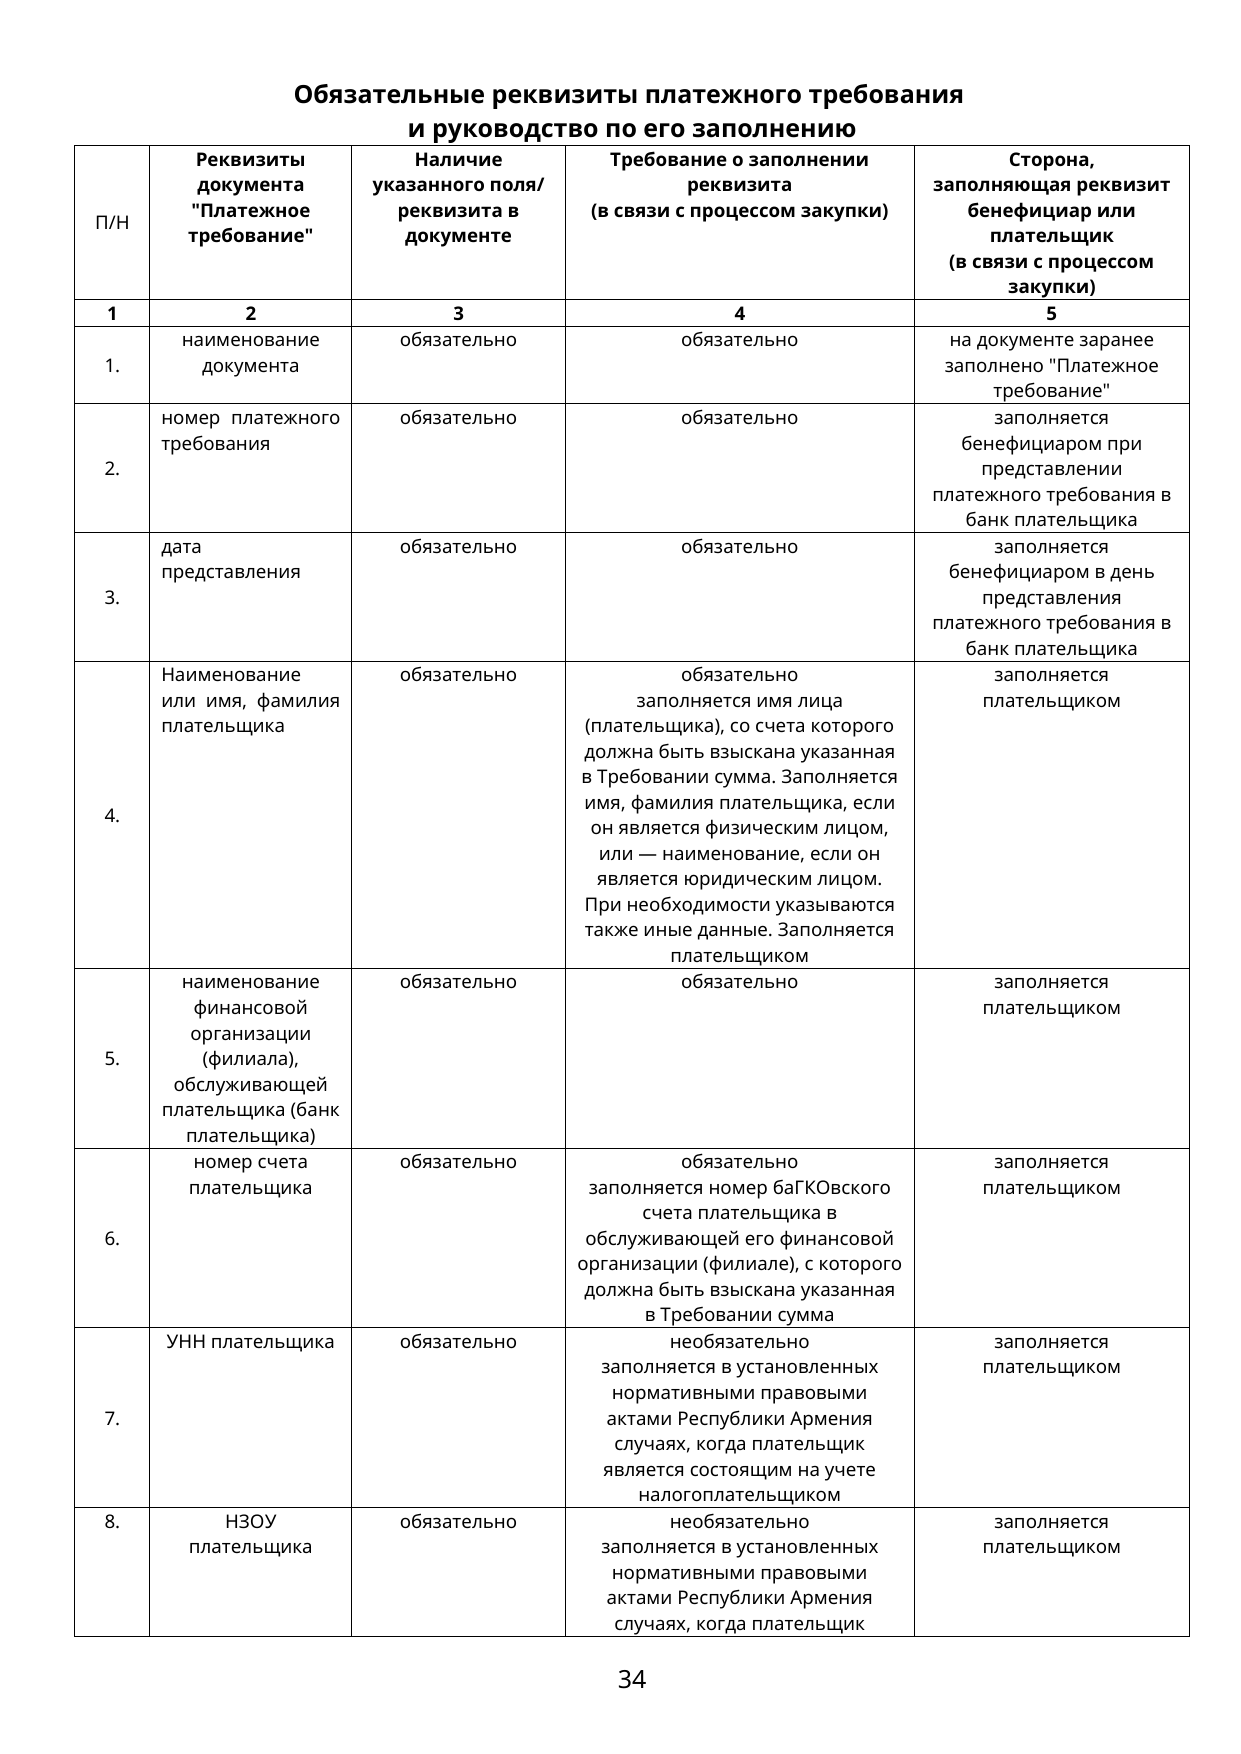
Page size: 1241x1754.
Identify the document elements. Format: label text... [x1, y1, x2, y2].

table_cell 3 [352, 300, 565, 326]
table_cell 7. [75, 1328, 149, 1507]
table_cell НЗОУ плательщика [150, 1508, 351, 1636]
table_cell обязательно [352, 662, 565, 968]
table_cell 6. [75, 1149, 149, 1327]
table_cell обязательно [352, 327, 565, 403]
table_cell 3. [75, 533, 149, 661]
table_cell необязательно заполняется в установленных нормативными правовыми актами Республики Армения случаях, когда плательщик является состоящим на учете налогоплательщиком [566, 1328, 914, 1507]
table_cell наименование финансовой организации (филиала), обслуживающей плательщика (банк плательщика) [150, 969, 351, 1147]
table_header Сторона, заполняющая реквизит бенефициар или плательщик (в связи с процессом закупки) [915, 146, 1189, 299]
table_header П/Н [75, 146, 149, 299]
table_cell номер счета плательщика [150, 1149, 351, 1327]
table_header Требование о заполнении реквизита (в связи с процессом закупки) [566, 146, 914, 299]
table_cell необязательно заполняется в установленных нормативными правовыми актами Республики Армения случаях, когда плательщик является физическим лицом [566, 1508, 914, 1636]
table_cell обязательно [352, 533, 565, 661]
table_cell 4 [566, 300, 914, 326]
table_cell Наименование или имя, фамилия плательщика [150, 662, 351, 968]
table_cell на документе заранее заполнено "Платежное требование" [915, 327, 1189, 403]
table_cell заполняется плательщиком [915, 1149, 1189, 1327]
table_cell обязательно заполняется имя лица (плательщика), со счета которого должна быть взыскана указанная в Требовании сумма. Заполняется имя, фамилия плательщика, если он является физическим лицом, или — наименование, если он является юридическим лицом. При необходимости указываются также иные данные. Заполняется плательщиком [566, 662, 914, 968]
table_cell наименование документа [150, 327, 351, 403]
table_header Наличие указанного поля/ реквизита в документе [352, 146, 565, 299]
table_cell обязательно [566, 533, 914, 661]
table_cell номер платежного требования [150, 404, 351, 532]
table_cell заполняется плательщиком [915, 662, 1189, 968]
table_cell обязательно заполняется номер баГКОвского счета плательщика в обслуживающей его финансовой организации (филиале), с которого должна быть взыскана указанная в Требовании сумма [566, 1149, 914, 1327]
table_cell 2. [75, 404, 149, 532]
table_cell УНН плательщика [150, 1328, 351, 1507]
table_cell обязательно [566, 327, 914, 403]
table_cell 1. [75, 327, 149, 403]
table_cell 1 [75, 300, 149, 326]
table_cell 2 [150, 300, 351, 326]
table_cell обязательно [352, 404, 565, 532]
table_cell обязательно [566, 969, 914, 1147]
table_cell обязательно [352, 1328, 565, 1507]
table_cell заполняется плательщиком [915, 969, 1189, 1147]
table_cell дата представления [150, 533, 351, 661]
table_cell обязательно [352, 1149, 565, 1327]
table_cell заполняется плательщиком [915, 1328, 1189, 1507]
table_cell обязательно [566, 404, 914, 532]
table_cell 4. [75, 662, 149, 968]
table_cell заполняется бенефициаром при представлении платежного требования в банк плательщика [915, 404, 1189, 532]
table_cell 5. [75, 969, 149, 1147]
table_cell заполняется бенефициаром в день представления платежного требования в банк плательщика [915, 533, 1189, 661]
text Обязательные реквизиты платежного требования и руководство по его заполнению [159, 77, 1104, 145]
table_header Реквизиты документа "Платежное требование" [150, 146, 351, 299]
table_cell заполняется плательщиком [915, 1508, 1189, 1636]
table_cell 5 [915, 300, 1189, 326]
table_cell обязательно [352, 969, 565, 1147]
table_cell обязательно [352, 1508, 565, 1636]
table_cell 8. [75, 1508, 149, 1636]
